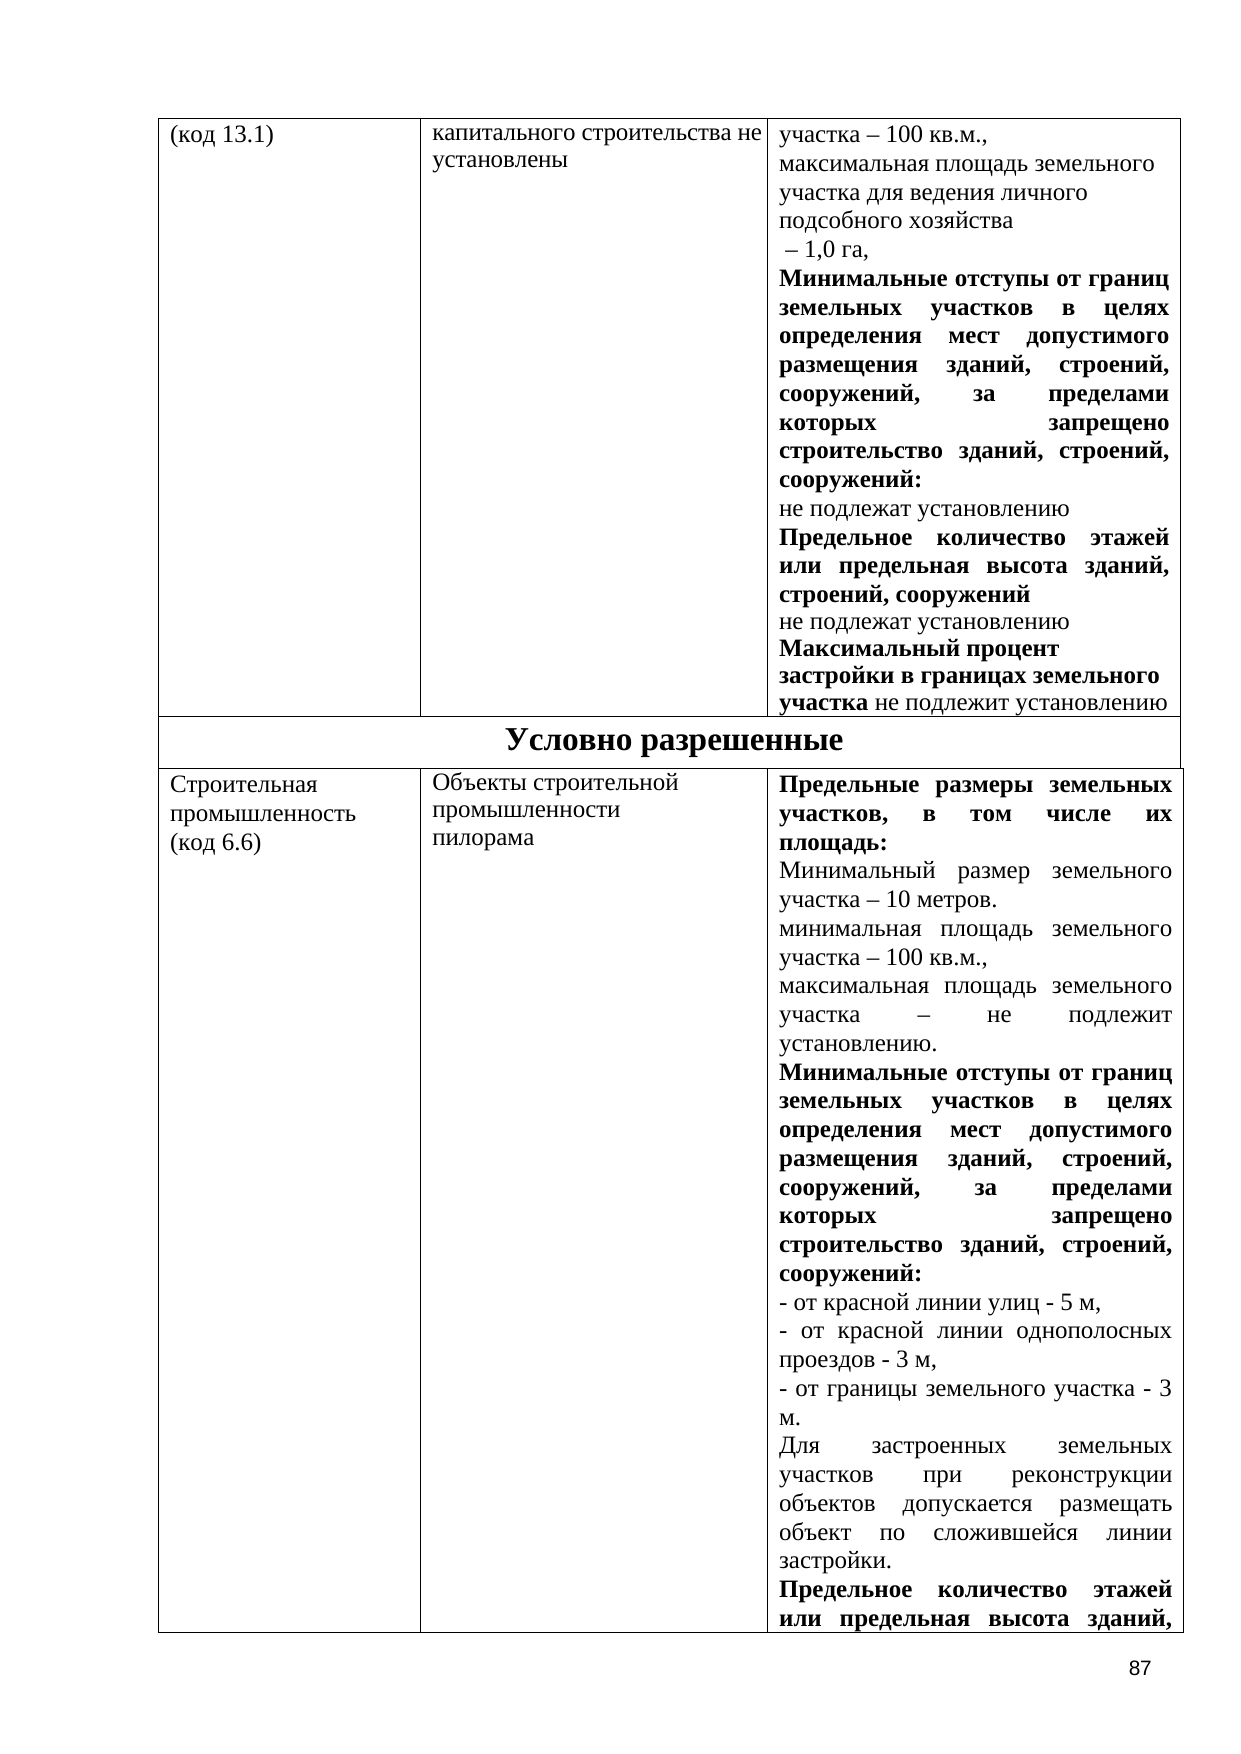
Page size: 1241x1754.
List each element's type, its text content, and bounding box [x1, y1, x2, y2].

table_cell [159, 119, 420, 716]
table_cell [421, 119, 767, 716]
table_cell Условно разрешенные [159, 717, 1180, 768]
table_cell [159, 769, 420, 1632]
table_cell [421, 769, 767, 1632]
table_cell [768, 769, 1183, 1632]
